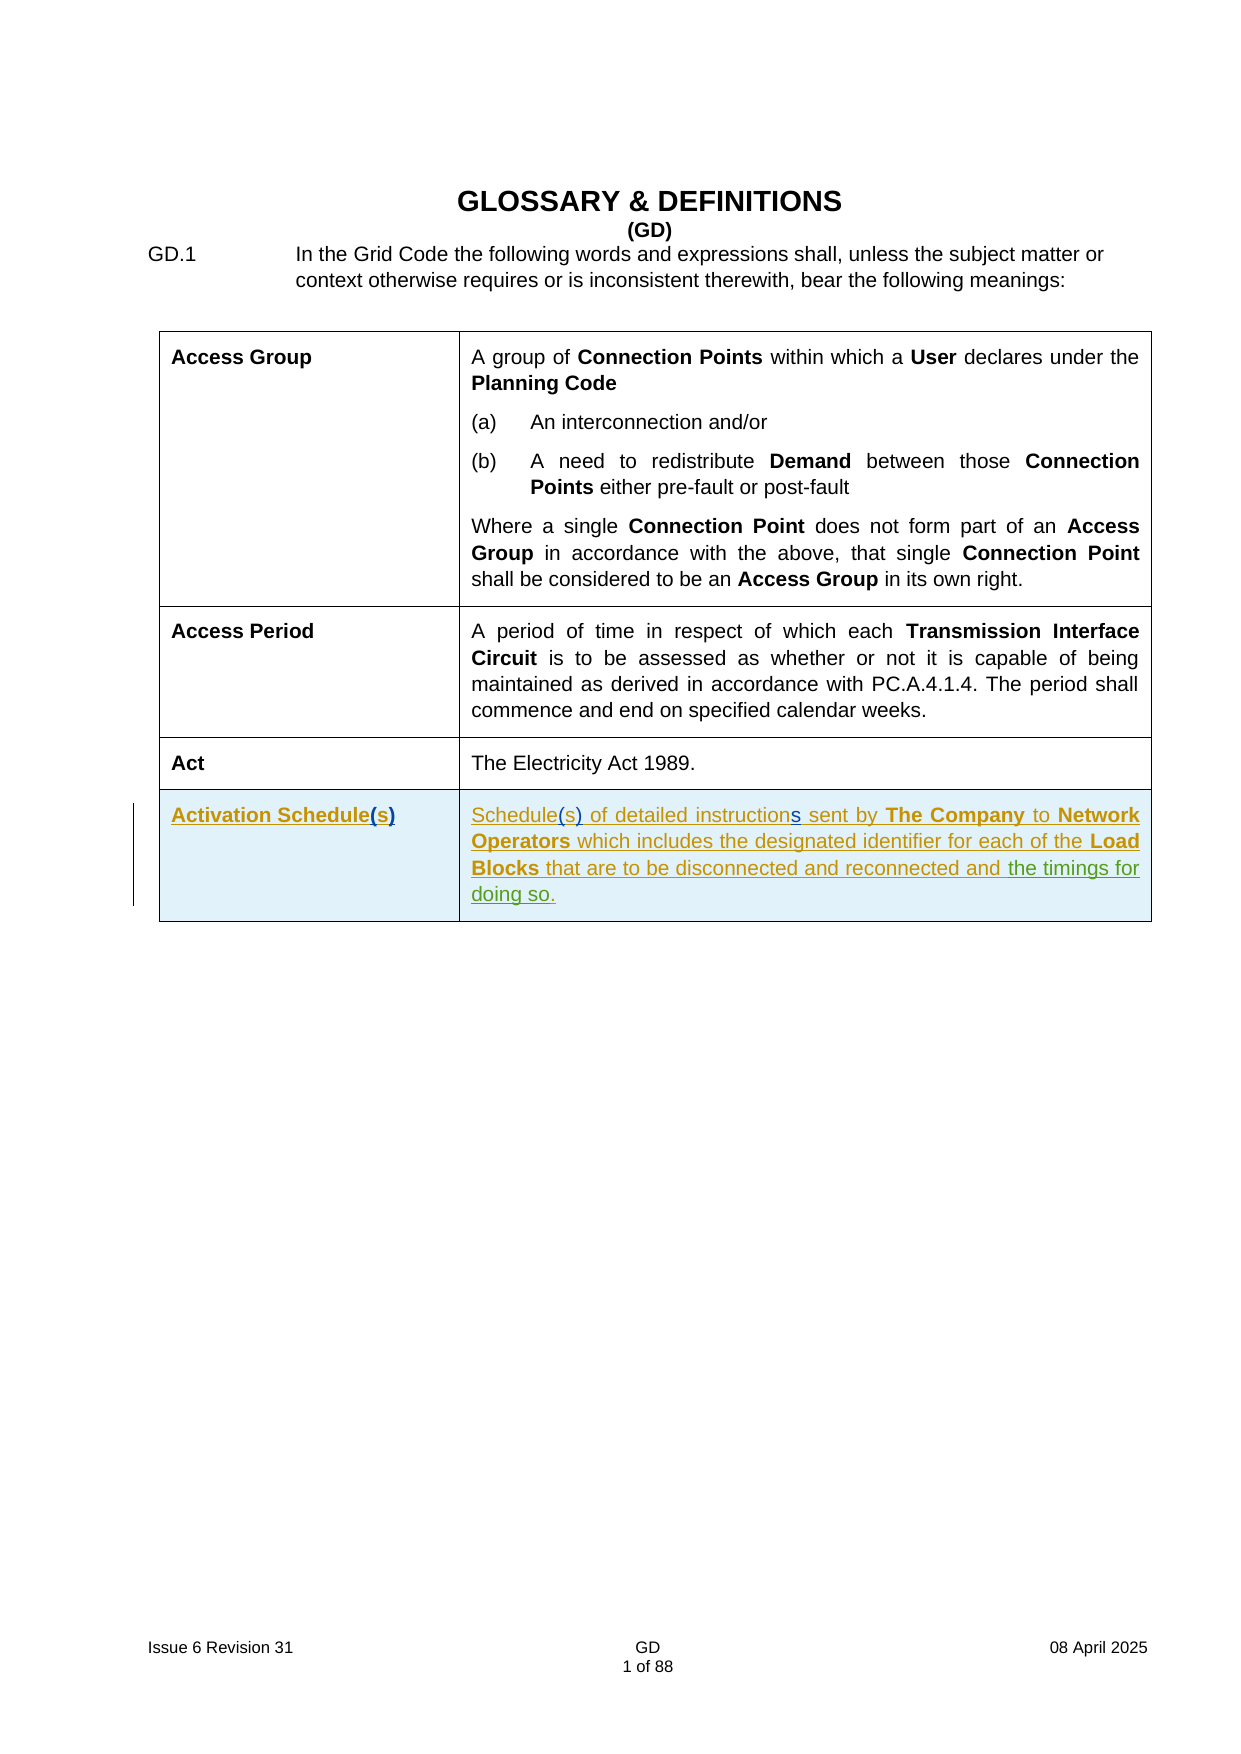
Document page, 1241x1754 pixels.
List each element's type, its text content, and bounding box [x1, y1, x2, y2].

text GD.1 In the Grid Code the following words and expressions shall, unless the subject matter or context otherwise requires or is inconsistent therewith, bear the following meanings: [148, 242, 1152, 292]
table_cell Access Period [160, 607, 459, 737]
table_cell A period of time in respect of which each Transmission Interface Circuit is to be assessed as whether or not it is capable of being maintained as derived in accordance with PC.A.4.1.4. The period shall commence and end on specified calendar weeks. [460, 607, 1151, 737]
table_cell Act [160, 738, 459, 789]
text GLOSSARY & DEFINITIONS [148, 184, 1152, 218]
table_header Access Group [160, 332, 459, 606]
table_header A group of Connection Points within which a User declares under the Planning Code (a) An interconnection and/or (b) A need to redistribute Demand between those Connection Points either pre-fault or post-fault Where a single Connection Point does not form part of an Access Group in accordance with the above, that single Connection Point shall be considered to be an Access Group in its own right. [460, 332, 1151, 606]
table_cell The Electricity Act 1989. [460, 738, 1151, 789]
text (GD) [148, 218, 1152, 242]
